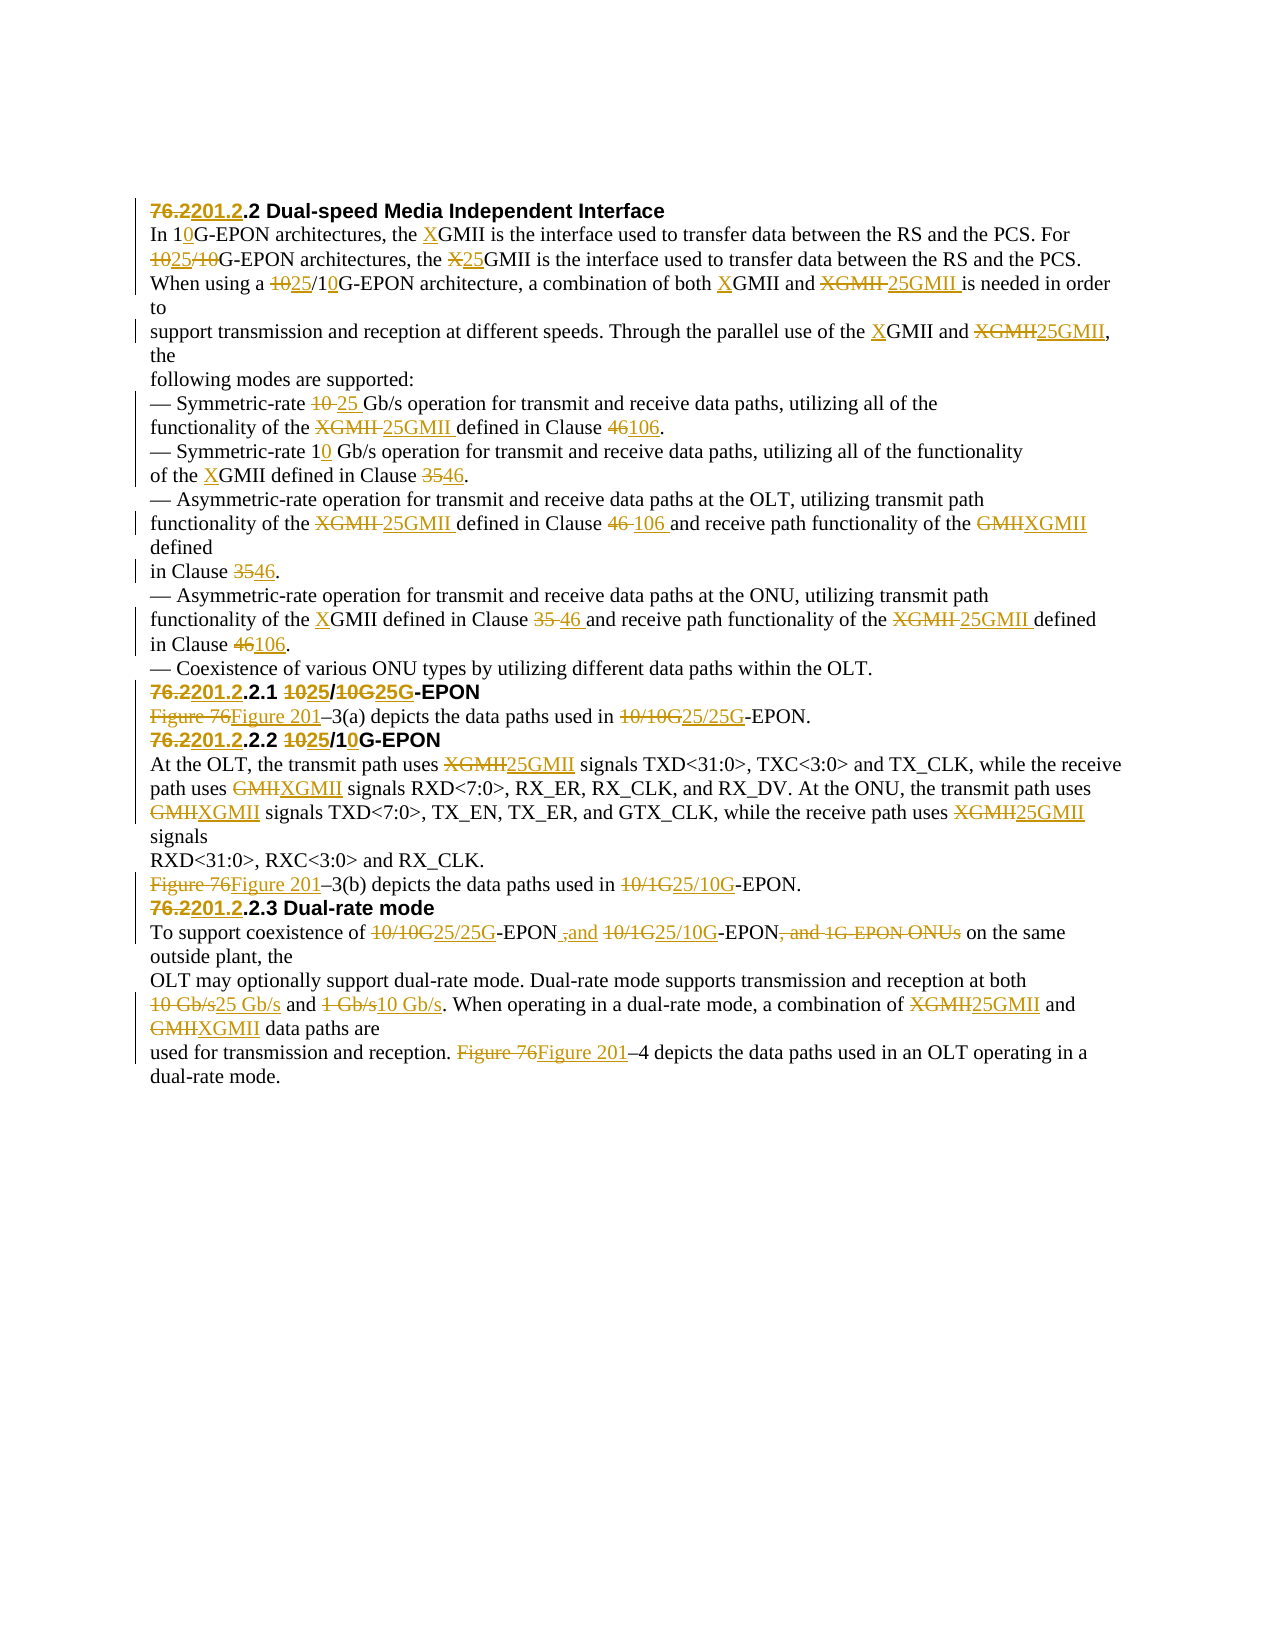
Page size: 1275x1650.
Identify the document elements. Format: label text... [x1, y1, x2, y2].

text functionality of the defined in Clause . [150, 415, 1125, 439]
text .2.1 /-EPON [150, 679, 1125, 703]
text When using a /1G-EPON architecture, a combination of both GMII and is needed in order to [150, 271, 1125, 319]
text .2.3 Dual-rate mode [150, 896, 1125, 920]
text In 1G-EPON architectures, the GMII is the interface used to transfer data between the RS and the PCS. For [150, 222, 1125, 246]
text .2.2 /1G-EPON [150, 728, 1125, 752]
text functionality of the defined in Clause and receive path functionality of the defined [150, 511, 1125, 559]
text — Symmetric-rate 1 Gb/s operation for transmit and receive data paths, utilizing all of the functionality [150, 439, 1125, 463]
text — Asymmetric-rate operation for transmit and receive data paths at the OLT, utilizing transmit path [150, 487, 1125, 511]
text At the OLT, the transmit path uses signals TXD<31:0>, TXC<3:0> and TX_CLK, while the receive [150, 752, 1125, 776]
text in Clause . [150, 559, 1125, 583]
text G-EPON architectures, the GMII is the interface used to transfer data between the RS and the PCS. [150, 246, 1125, 271]
text support transmission and reception at different speeds. Through the parallel use of the GMII and , the [150, 319, 1125, 367]
text of the GMII defined in Clause . [150, 463, 1125, 487]
text following modes are supported: [150, 367, 1125, 391]
text functionality of the GMII defined in Clause and receive path functionality of the defined [150, 607, 1125, 631]
text signals TXD<7:0>, TX_EN, TX_ER, and GTX_CLK, while the receive path uses signals [150, 800, 1125, 848]
text — Asymmetric-rate operation for transmit and receive data paths at the ONU, utilizing transmit path [150, 583, 1125, 607]
text path uses signals RXD<7:0>, RX_ER, RX_CLK, and RX_DV. At the ONU, the transmit path uses [150, 776, 1125, 800]
text and . When operating in a dual-rate mode, a combination of and data paths are [150, 992, 1125, 1040]
text .2 Dual-speed Media Independent Interface [150, 198, 1125, 222]
text in Clause . [150, 631, 1125, 656]
text –3(b) depicts the data paths used in -EPON. [150, 872, 1125, 896]
text used for transmission and reception. –4 depicts the data paths used in an OLT operating in a [150, 1040, 1125, 1064]
text — Symmetric-rate Gb/s operation for transmit and receive data paths, utilizing all of the [150, 391, 1125, 415]
text OLT may optionally support dual-rate mode. Dual-rate mode supports transmission and reception at both [150, 968, 1125, 992]
text To support coexistence of -EPON -EPON on the same outside plant, the [150, 920, 1125, 968]
text RXD<31:0>, RXC<3:0> and RX_CLK. [150, 848, 1125, 872]
text — Coexistence of various ONU types by utilizing different data paths within the OLT. [150, 656, 1125, 679]
text –3(a) depicts the data paths used in -EPON. [150, 703, 1125, 728]
text dual-rate mode. [150, 1064, 1125, 1088]
